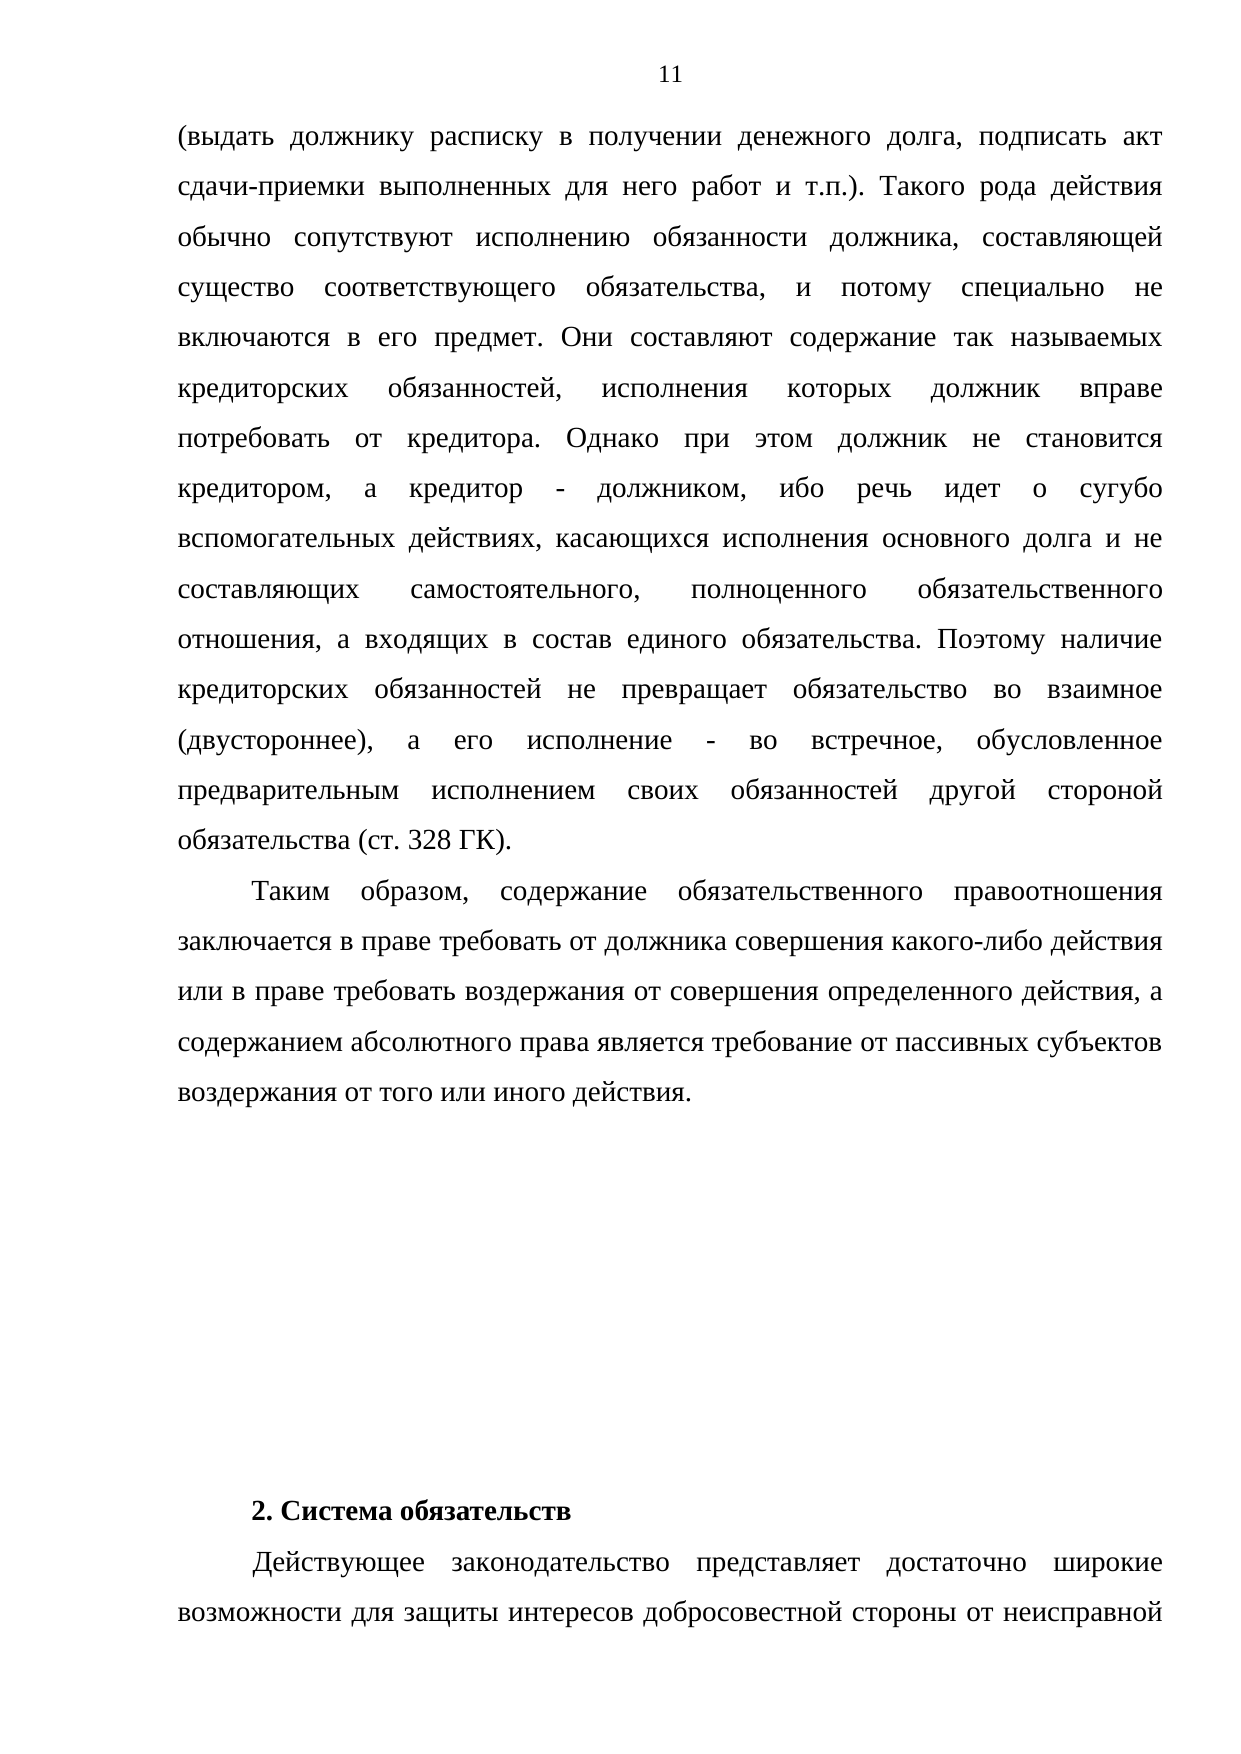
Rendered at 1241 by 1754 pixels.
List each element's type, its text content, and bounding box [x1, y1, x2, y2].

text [177, 1544, 1163, 1627]
subtitle 2. Система обязательств [177, 1493, 1163, 1527]
text Таким образом, содержание обязательственного правоотношения заключается в праве требовать от должника совершения какого-либо действия или в праве требовать воздержания от совершения определенного действия, а содержанием абсолютного права является требование от пассивных субъектов воздержания от того или иного действия. [177, 873, 1163, 1108]
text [177, 118, 1163, 856]
